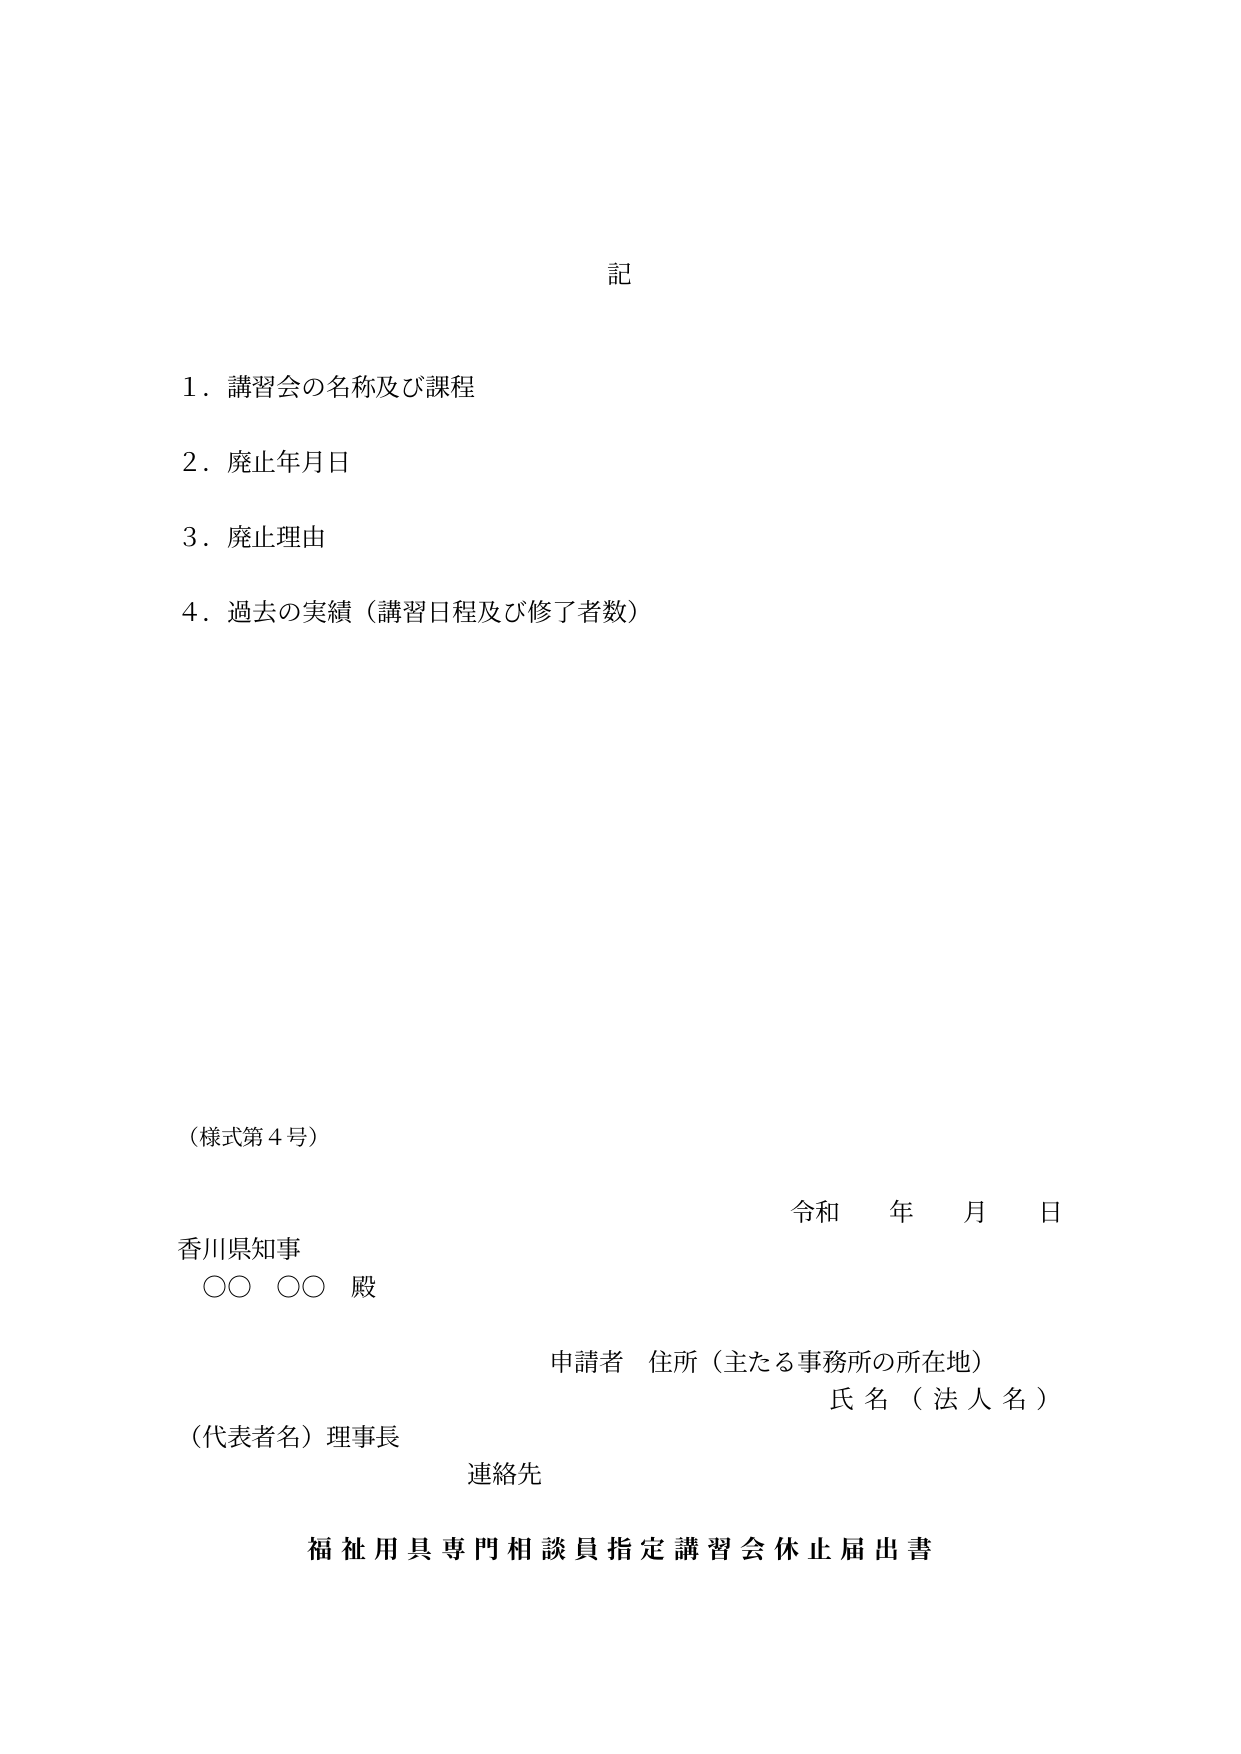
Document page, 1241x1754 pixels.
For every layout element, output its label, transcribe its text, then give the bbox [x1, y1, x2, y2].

text ○○ ○○ 殿 [177, 1267, 1063, 1304]
text 記 [177, 254, 1063, 292]
text 香川県知事 [177, 1229, 1063, 1267]
text （様式第４号） [177, 1117, 1063, 1154]
text １．講習会の名称及び課程 [177, 367, 1063, 404]
text 申請者 住所（主たる事務所の所在地） [177, 1342, 1063, 1379]
text ３．廃止理由 [177, 517, 1063, 554]
text 連絡先 [177, 1454, 1063, 1492]
text 令和 年 月 日 [177, 1192, 1063, 1229]
text 福祉用具専門相談員指定講習会休止届出書 [177, 1529, 1063, 1567]
text 氏名（法人名） （代表者名）理事長 [177, 1379, 1063, 1454]
text ４．過去の実績（講習日程及び修了者数） [177, 592, 1063, 629]
text ２．廃止年月日 [177, 442, 1063, 479]
